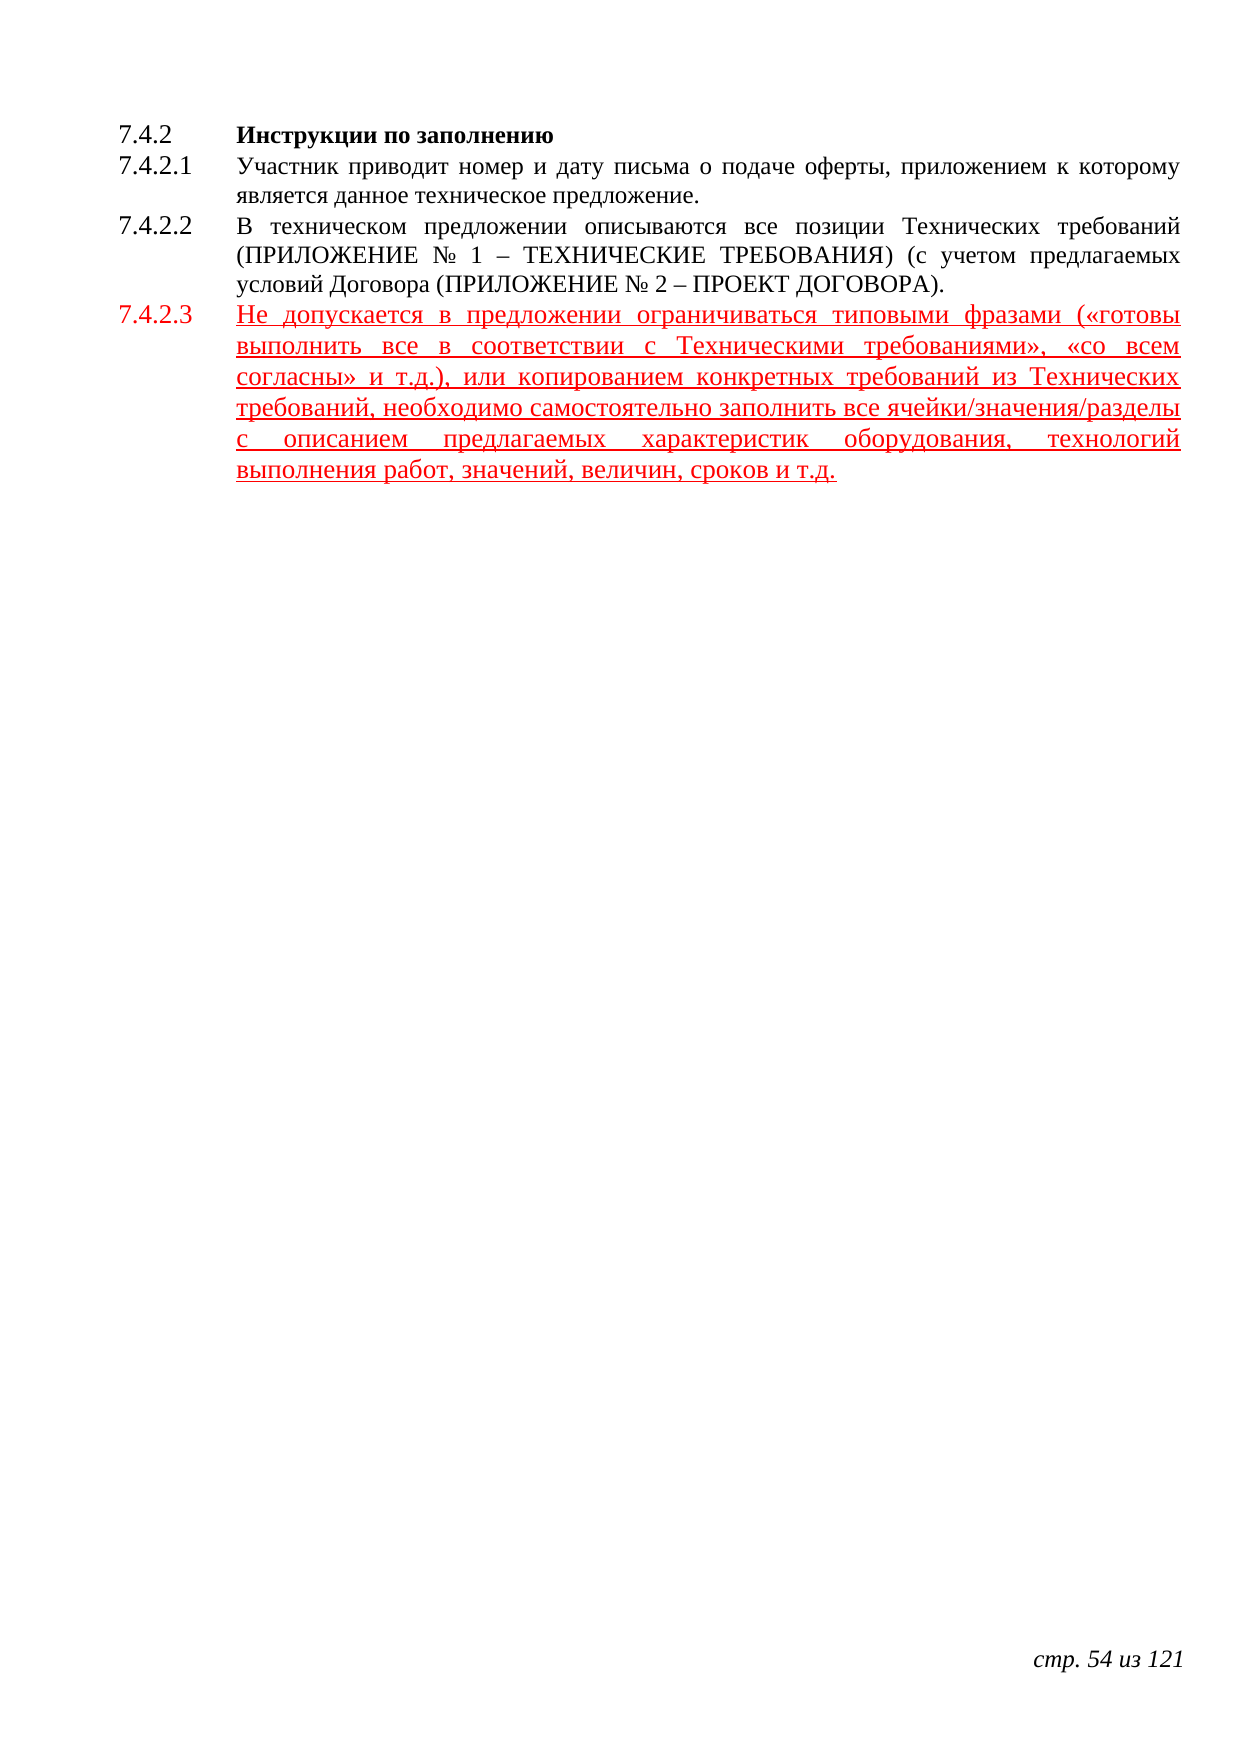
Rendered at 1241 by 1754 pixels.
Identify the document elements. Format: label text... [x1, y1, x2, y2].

text Участник приводит номер и дату письма о подаче оферты, приложением к которому является данное техническое предложение. [118, 149, 1181, 209]
text В техническом предложении описываются все позиции Технических требований (ПРИЛОЖЕНИЕ № 1 – ТЕХНИЧЕСКИЕ ТРЕБОВАНИЯ) (с учетом предлагаемых условий Договора (ПРИЛОЖЕНИЕ № 2 – ПРОЕКТ ДОГОВОРА). [118, 209, 1181, 298]
text Инструкции по заполнению [118, 118, 1181, 149]
text Не допускается в предложении ограничиваться типовыми фразами («готовы выполнить все в соответствии с Техническими требованиями», «со всем согласны» и т.д.), или копированием конкретных требований из Технических требований, необходимо самостоятельно заполнить все ячейки/значения/разделы с описанием предлагаемых характеристик оборудования, технологий выполнения работ, значений, величин, сроков и т.д. [118, 298, 1181, 485]
